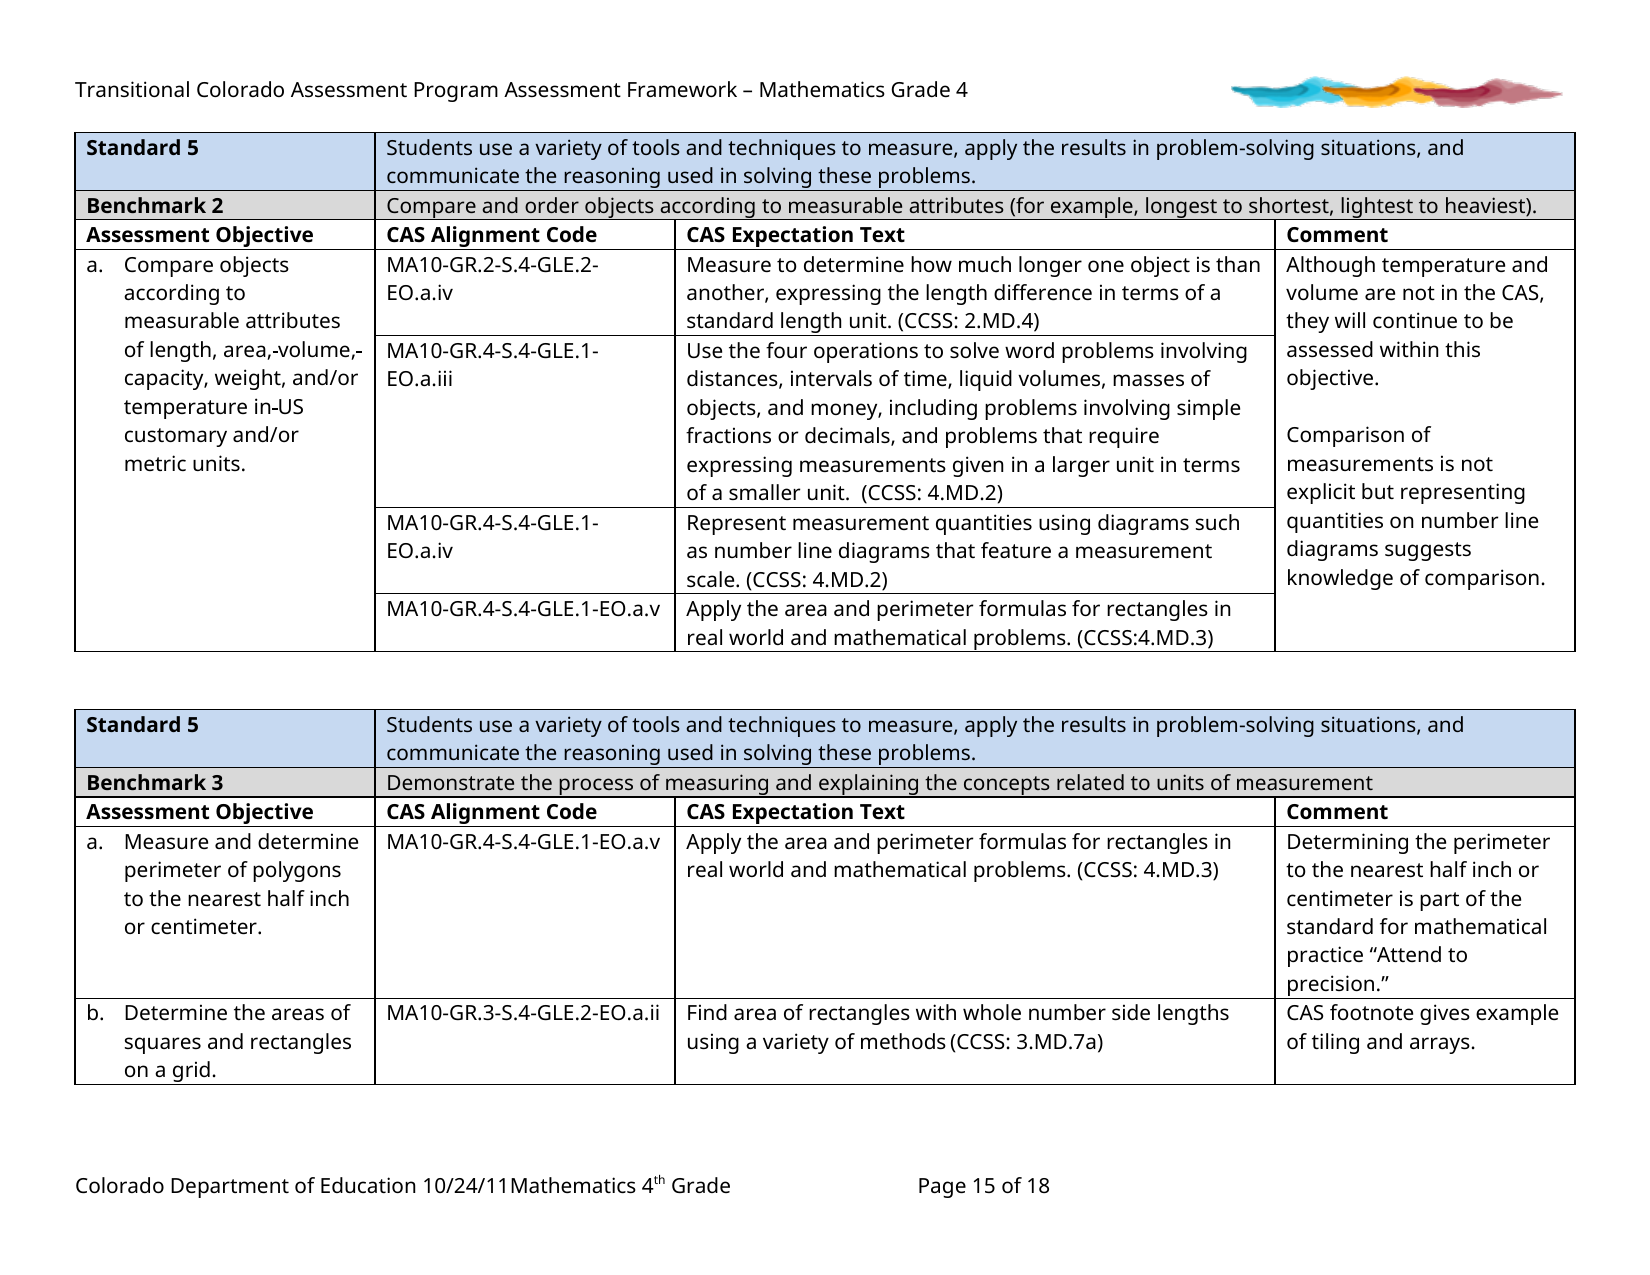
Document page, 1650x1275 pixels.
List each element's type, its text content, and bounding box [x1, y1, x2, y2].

table_cell Benchmark 3 [76, 768, 374, 796]
table_cell MA10-GR.4-S.4-GLE.1-EO.a.iv [376, 508, 674, 593]
table_cell Determining the perimeter to the nearest half inch or centimeter is part of the standard for mathematical practice “Attend to precision.” [1276, 827, 1574, 997]
table_cell Represent measurement quantities using diagrams such as number line diagrams that feature a measurement scale. (CCSS: 4.MD.2) [676, 508, 1274, 593]
table_cell CAS Alignment Code [376, 220, 674, 249]
table_cell Use the four operations to solve word problems involving distances, intervals of time, liquid volumes, masses of objects, and money, including problems involving simple fractions or decimals, and problems that require expressing measurements given in a larger unit in terms of a smaller unit. (CCSS: 4.MD.2) [676, 336, 1274, 507]
table_cell Measure and determine perimeter of polygons to the nearest half inch or centimeter. [76, 827, 374, 997]
table_cell CAS footnote gives example of tiling and arrays. [1276, 999, 1574, 1084]
table_cell Compare objects according to measurable attributes of length, area, volume, capacity, weight, and/or temperature in US customary and/or metric units. [76, 250, 374, 651]
table_cell CAS Expectation Text [676, 220, 1274, 249]
table_cell Demonstrate the process of measuring and explaining the concepts related to units of measurement [376, 768, 1574, 796]
table_cell Comment [1276, 798, 1574, 826]
table_header Students use a variety of tools and techniques to measure, apply the results in problem-solving situations, and communicate the reasoning used in solving these problems. [376, 710, 1574, 767]
table_cell Apply the area and perimeter formulas for rectangles in real world and mathematical problems. (CCSS:4.MD.3) [676, 594, 1274, 651]
table_cell MA10-GR.4-S.4-GLE.1-EO.a.iii [376, 336, 674, 507]
table_cell Benchmark 2 [76, 191, 374, 219]
table_cell CAS Alignment Code [376, 798, 674, 826]
table_header Standard 5 [76, 133, 374, 190]
table_cell Find area of rectangles with whole number side lengths using a variety of methods (CCSS: 3.MD.7a) [676, 999, 1274, 1084]
table_cell Apply the area and perimeter formulas for rectangles in real world and mathematical problems. (CCSS: 4.MD.3) [676, 827, 1274, 997]
table_cell Compare and order objects according to measurable attributes (for example, longest to shortest, lightest to heaviest). [376, 191, 1574, 219]
table_cell Assessment Objective [76, 798, 374, 826]
table_header Standard 5 [76, 710, 374, 767]
table_cell CAS Expectation Text [676, 798, 1274, 826]
table_cell MA10-GR.3-S.4-GLE.2-EO.a.ii [376, 999, 674, 1084]
table_cell Determine the areas of squares and rectangles on a grid. [76, 999, 374, 1084]
table_cell Although temperature and volume are not in the CAS, they will continue to be assessed within this objective. Comparison of measurements is not explicit but representing quantities on number line diagrams suggests knowledge of comparison. [1276, 250, 1574, 651]
table_cell MA10-GR.2-S.4-GLE.2-EO.a.iv [376, 250, 674, 335]
table_cell Comment [1276, 220, 1574, 249]
table_header Students use a variety of tools and techniques to measure, apply the results in problem-solving situations, and communicate the reasoning used in solving these problems. [376, 133, 1574, 190]
table_cell Measure to determine how much longer one object is than another, expressing the length difference in terms of a standard length unit. (CCSS: 2.MD.4) [676, 250, 1274, 335]
table_cell MA10-GR.4-S.4-GLE.1-EO.a.v [376, 827, 674, 997]
table_cell MA10-GR.4-S.4-GLE.1-EO.a.v [376, 594, 674, 651]
table_cell Assessment Objective [76, 220, 374, 249]
